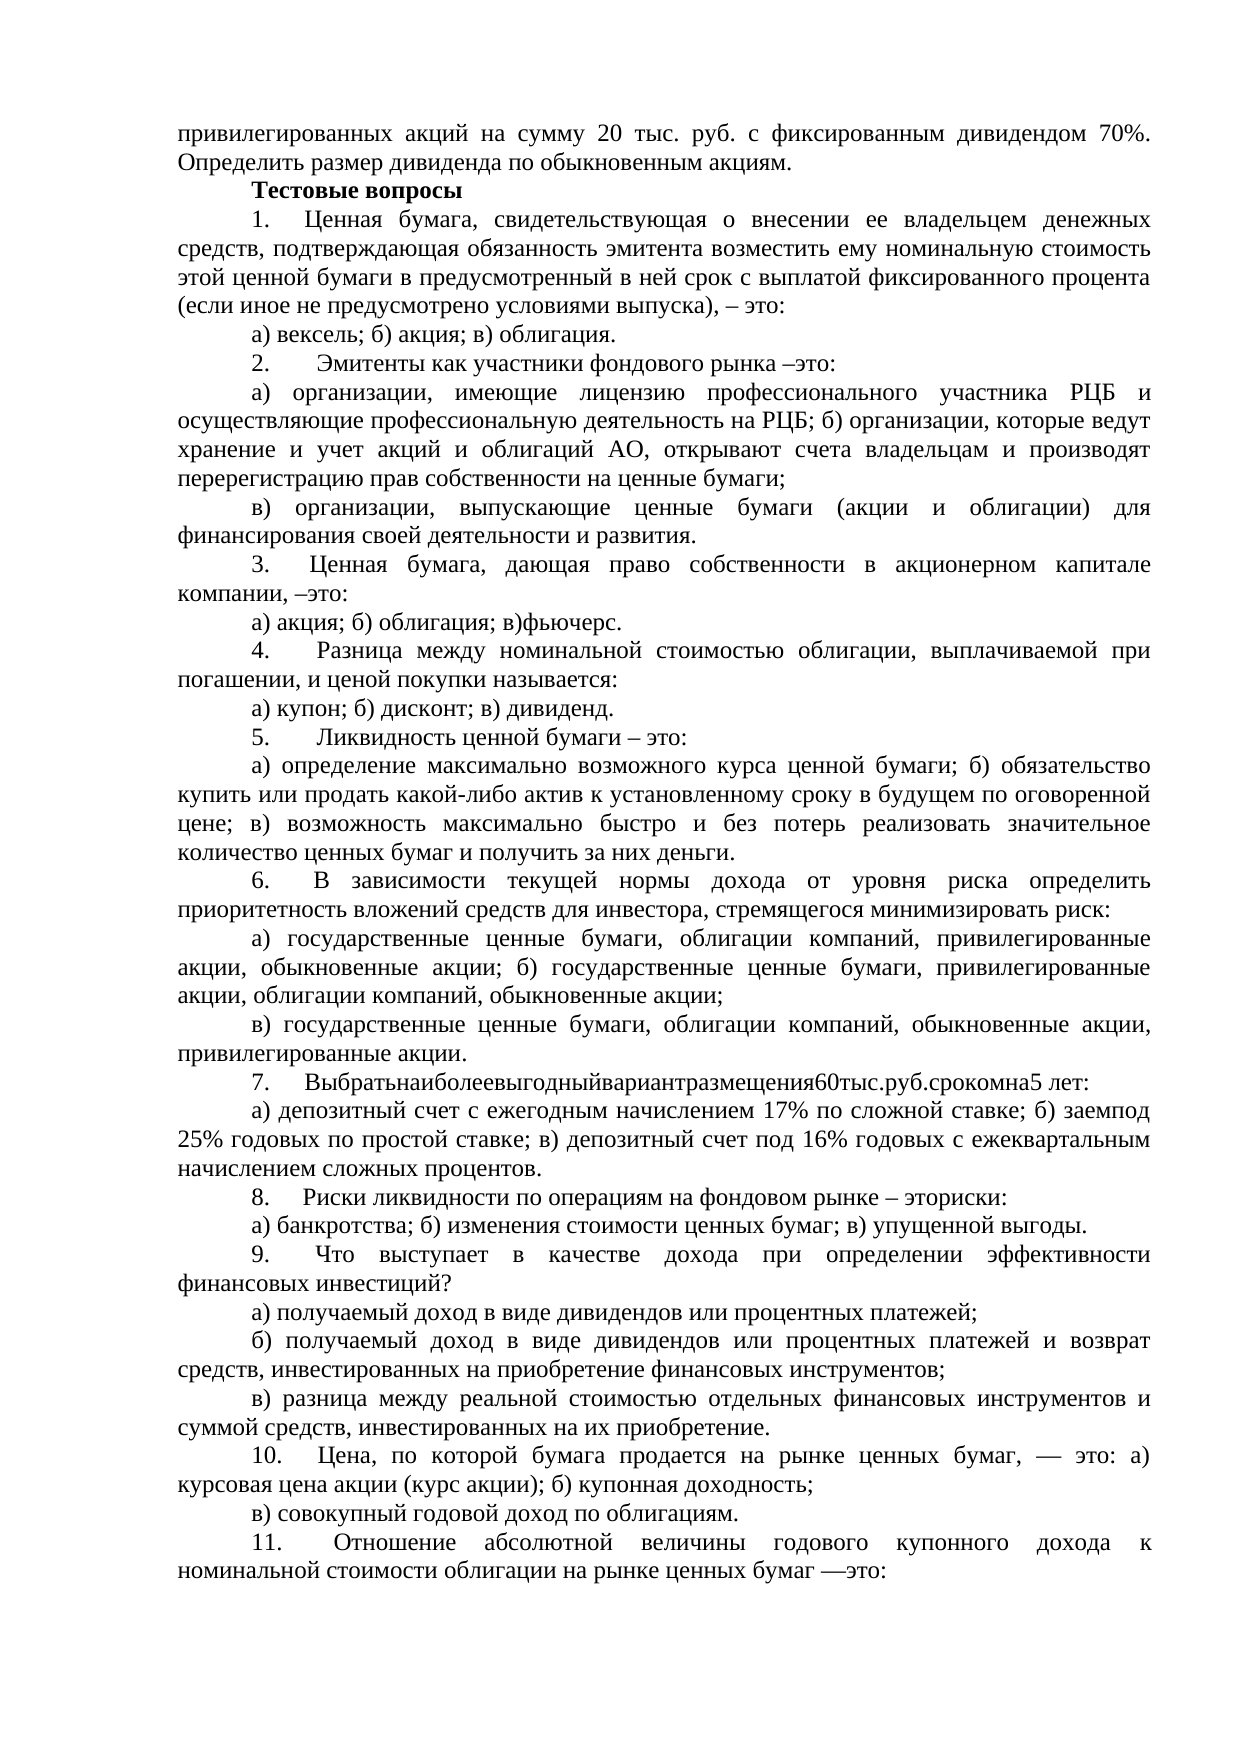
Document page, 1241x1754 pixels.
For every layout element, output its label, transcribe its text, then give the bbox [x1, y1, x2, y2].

text а) организации, имеющие лицензию профессионального участника РЦБ и осуществляющие профессиональную деятельность на РЦБ; б) организации, которые ведут хранение и учет акций и облигаций АО, открывают счета владельцам и производят перерегистрацию прав собственности на ценные бумаги; [177, 377, 1152, 492]
list Ценная бумага, дающая право собственности в акционерном капитале компании, –это: [177, 549, 1152, 607]
text а) купон; б) дисконт; в) дивиденд. [177, 693, 1152, 722]
text Тестовые вопросы [177, 176, 1152, 204]
text в) государственные ценные бумаги, облигации компаний, обыкновенные акции, привилегированные акции. [177, 1009, 1152, 1067]
text в) разница между реальной стоимостью отдельных финансовых инструментов и суммой средств, инвестированных на их приобретение. [177, 1383, 1152, 1441]
list Ценная бумага, свидетельствующая о внесении ее владельцем денежных средств, подтверждающая обязанность эмитента возместить ему номинальную стоимость этой ценной бумаги в предусмотренный в ней срок с выплатой фиксированного процента (если иное не предусмотрено условиями выпуска), – это: [177, 204, 1152, 319]
text в) совокупный годовой доход по облигациям. [177, 1498, 1152, 1527]
text а) банкротства; б) изменения стоимости ценных бумаг; в) упущенной выгоды. [177, 1211, 1152, 1239]
list Выбратьнаиболеевыгодныйвариантразмещения60тыс.руб.срокомна5 лет: [177, 1067, 1152, 1096]
text а) вексель; б) акция; в) облигация. [177, 319, 1152, 348]
list Эмитенты как участники фондового рынка –это: [177, 348, 1152, 377]
list Цена, по которой бумага продается на рынке ценных бумаг, — это: а) курсовая цена акции (курс акции); б) купонная доходность; [177, 1441, 1152, 1498]
text а) определение максимально возможного курса ценной бумаги; б) обязательство купить или продать какой-либо актив к установленному сроку в будущем по оговоренной цене; в) возможность максимально быстро и без потерь реализовать значительное количество ценных бумаг и получить за них деньги. [177, 751, 1152, 866]
list В зависимости текущей нормы дохода от уровня риска определить приоритетность вложений средств для инвестора, стремящегося минимизировать риск: [177, 866, 1152, 923]
list Что выступает в качестве дохода при определении эффективности финансовых инвестиций? [177, 1239, 1152, 1297]
list Отношение абсолютной величины годового купонного дохода к номинальной стоимости облигации на рынке ценных бумаг —это: [177, 1527, 1152, 1584]
list Разница между номинальной стоимостью облигации, выплачиваемой при погашении, и ценой покупки называется: [177, 636, 1152, 693]
text а) акция; б) облигация; в)фьючерс. [177, 607, 1152, 636]
text а) государственные ценные бумаги, облигации компаний, привилегированные акции, обыкновенные акции; б) государственные ценные бумаги, привилегированные акции, облигации компаний, обыкновенные акции; [177, 923, 1152, 1009]
text б) получаемый доход в виде дивидендов или процентных платежей и возврат средств, инвестированных на приобретение финансовых инструментов; [177, 1326, 1152, 1383]
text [177, 118, 1152, 176]
list Риски ликвидности по операциям на фондовом рынке – эториски: [177, 1182, 1152, 1211]
text а) получаемый доход в виде дивидендов или процентных платежей; [177, 1297, 1152, 1326]
text а) депозитный счет с ежегодным начислением 17% по сложной ставке; б) заемпод 25% годовых по простой ставке; в) депозитный счет под 16% годовых с ежеквартальным начислением сложных процентов. [177, 1096, 1152, 1182]
text в) организации, выпускающие ценные бумаги (акции и облигации) для финансирования своей деятельности и развития. [177, 492, 1152, 549]
list Ликвидность ценной бумаги – это: [177, 722, 1152, 751]
